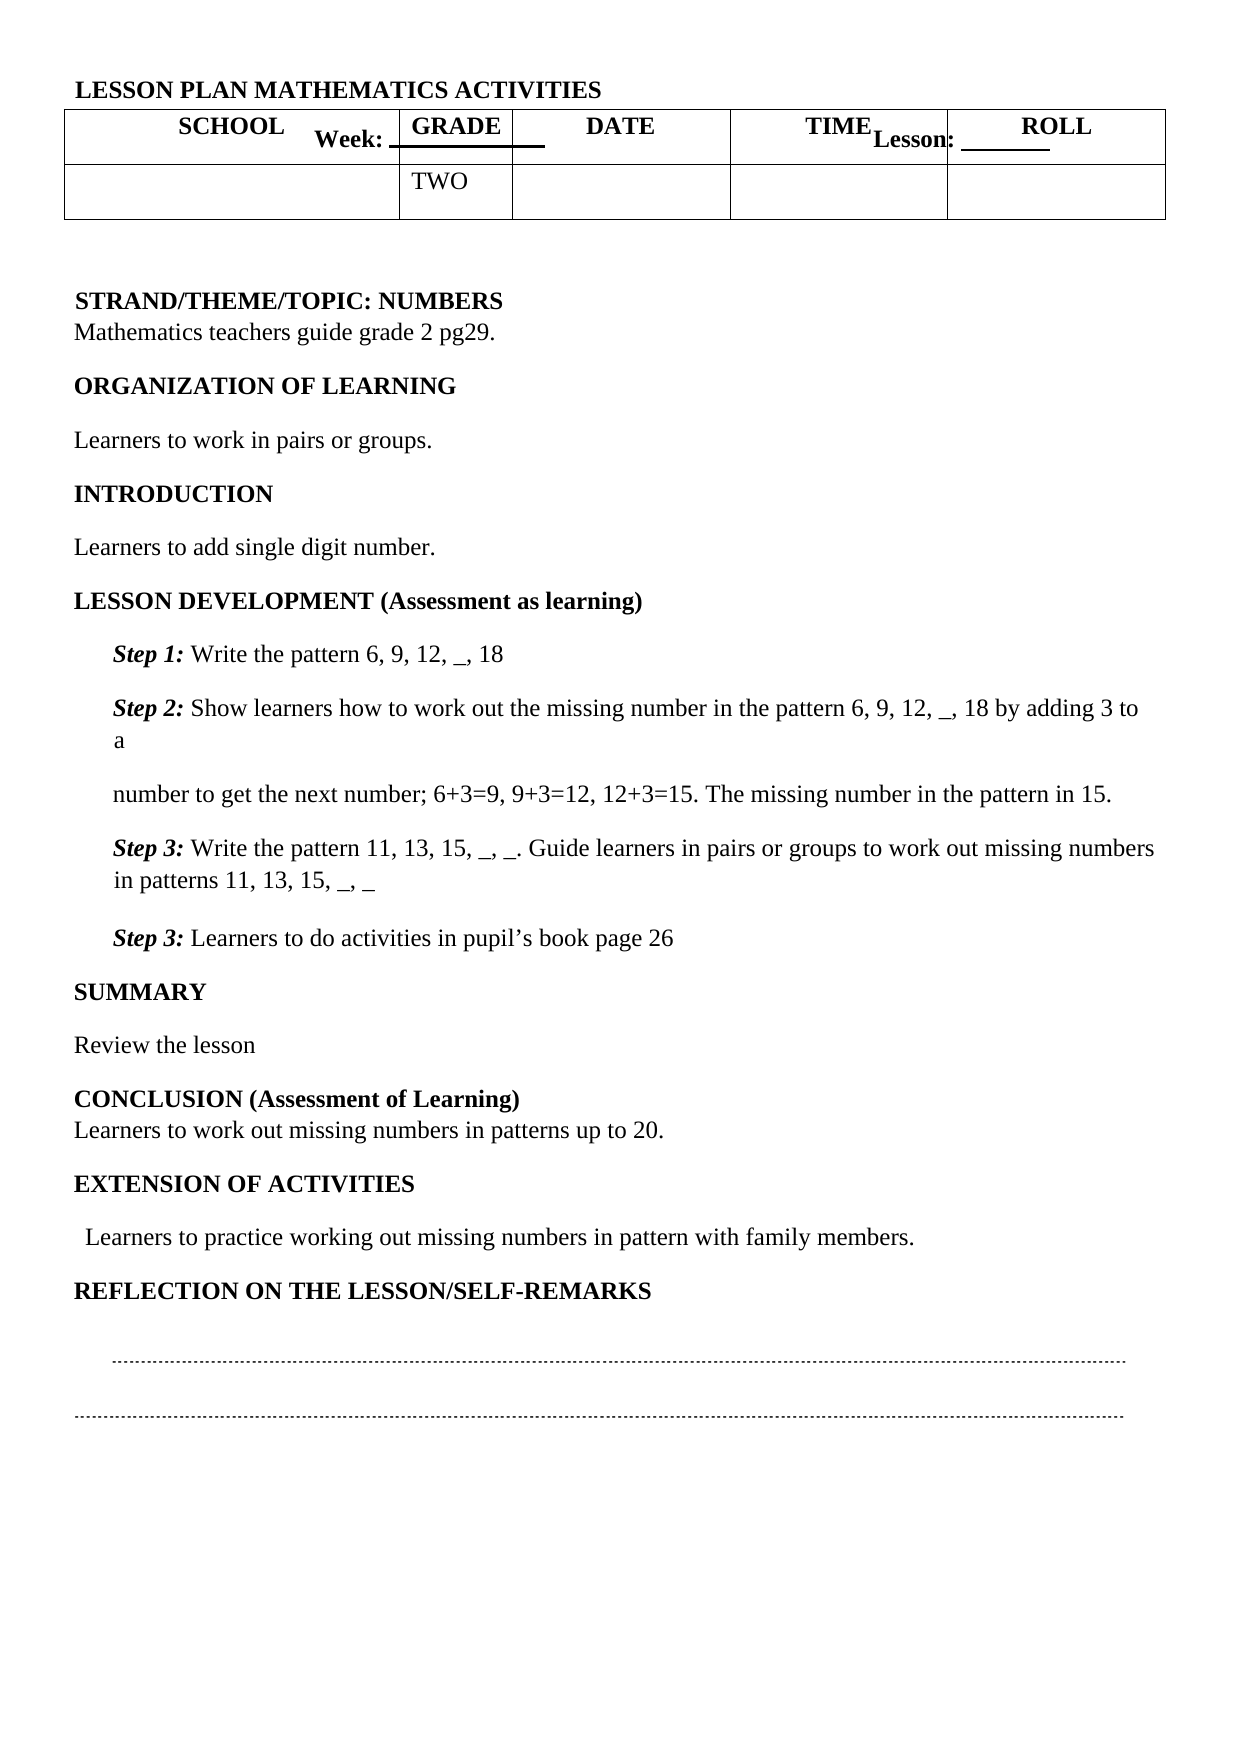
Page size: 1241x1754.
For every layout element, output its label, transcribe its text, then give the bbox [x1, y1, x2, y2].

text Learners to work in pairs or groups. [73, 425, 1156, 453]
text LESSON DEVELOPMENT (Assessment as learning) [73, 586, 991, 615]
text Learners to practice working out missing numbers in pattern with family members. [85, 1222, 1156, 1251]
picture [74, 1360, 1126, 1418]
text EXTENSION OF ACTIVITIES [73, 1169, 991, 1198]
text Step 2: Show learners how to work out the missing number in the pattern 6, 9, 12, _, 18 by adding 3 to a [113, 693, 1156, 754]
text CONCLUSION (Assessment of Learning) [73, 1084, 991, 1113]
text number to get the next number; 6+3=9, 9+3=12, 12+3=15. The missing number in the pattern in 15. [113, 779, 1156, 808]
text Step 1: Write the pattern 6, 9, 12, _, 18 [113, 639, 1156, 668]
text Step 3: Write the pattern 11, 13, 15, _, _. Guide learners in pairs or groups to work out missing numbers in patterns 11, 13, 15, _, _ [113, 833, 1156, 894]
text Review the lesson [73, 1030, 1156, 1059]
text Mathematics teachers guide grade 2 pg29. [73, 317, 1156, 346]
text Learners to work out missing numbers in patterns up to 20. [73, 1115, 1156, 1144]
text Step 3: Learners to do activities in pupil’s book page 26 [113, 923, 1156, 951]
text INTRODUCTION [73, 479, 991, 507]
text ORGANIZATION OF LEARNING [73, 371, 991, 400]
text Learners to add single digit number. [73, 532, 1156, 561]
text REFLECTION ON THE LESSON/SELF-REMARKS [73, 1276, 991, 1305]
text SUMMARY [73, 977, 991, 1005]
